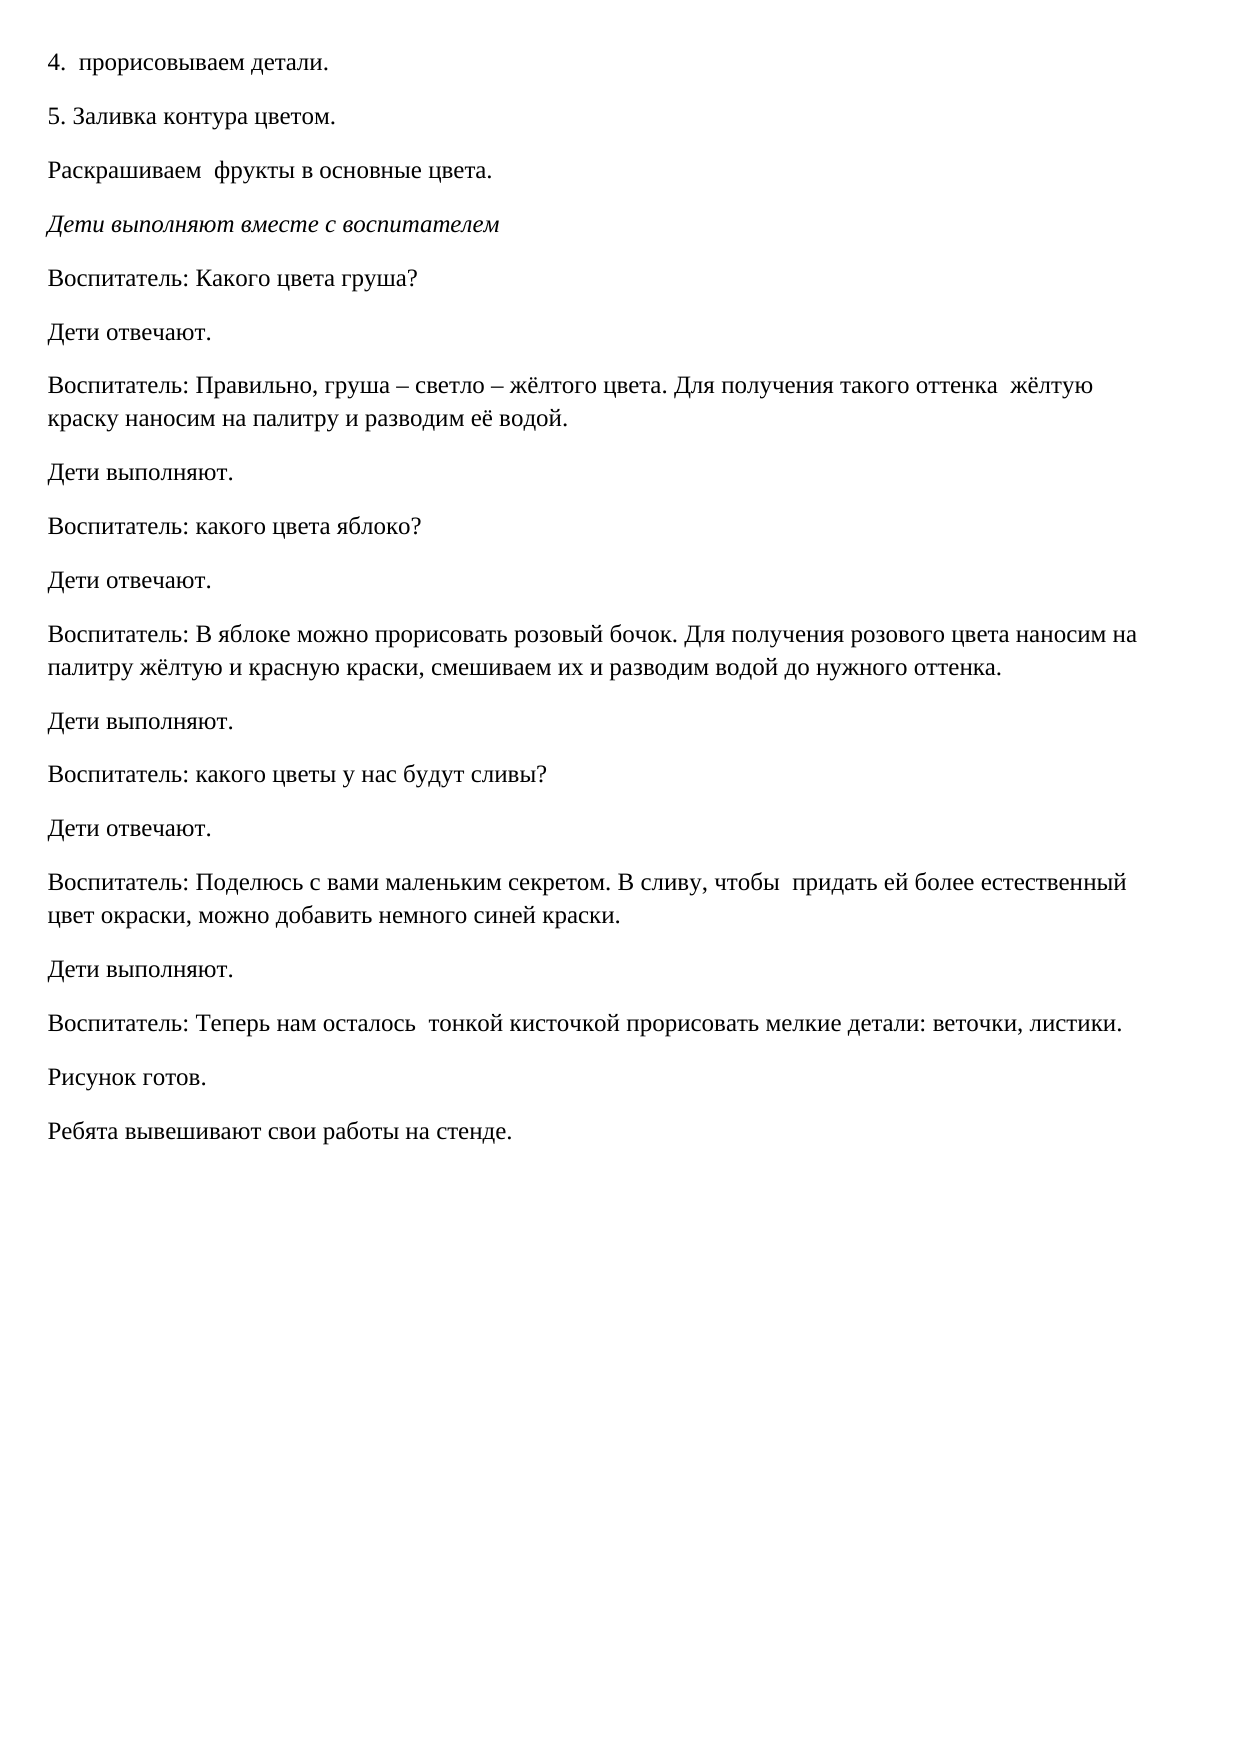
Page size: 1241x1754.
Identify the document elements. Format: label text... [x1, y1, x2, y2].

text Воспитатель: какого цветы у нас будут сливы? [47, 759, 1165, 788]
text 4. прорисовываем детали. [47, 47, 1165, 76]
text Дети выполняют. [47, 954, 1165, 983]
text Дети выполняют вместе с воспитателем [47, 209, 1165, 238]
text Дети выполняют. [47, 706, 1165, 734]
text Воспитатель: какого цвета яблоко? [47, 511, 1165, 540]
text Дети отвечают. [47, 565, 1165, 594]
text Воспитатель: В яблоке можно прорисовать розовый бочок. Для получения розового цвета наносим на палитру жёлтую и красную краски, смешиваем их и разводим водой до нужного оттенка. [47, 619, 1165, 681]
text 5. Заливка контура цветом. [47, 101, 1165, 130]
text Раскрашиваем фрукты в основные цвета. [47, 155, 1165, 184]
text Рисунок готов. [47, 1062, 1165, 1091]
text Воспитатель: Правильно, груша – светло – жёлтого цвета. Для получения такого оттенка жёлтую краску наносим на палитру и разводим её водой. [47, 370, 1165, 432]
text Ребята вывешивают свои работы на стенде. [47, 1116, 1165, 1144]
text Воспитатель: Поделюсь с вами маленьким секретом. В сливу, чтобы придать ей более естественный цвет окраски, можно добавить немного синей краски. [47, 867, 1165, 929]
text Дети выполняют. [47, 457, 1165, 486]
text Воспитатель: Теперь нам осталось тонкой кисточкой прорисовать мелкие детали: веточки, листики. [47, 1008, 1165, 1037]
text Дети отвечают. [47, 317, 1165, 345]
text Воспитатель: Какого цвета груша? [47, 263, 1165, 291]
text Дети отвечают. [47, 813, 1165, 842]
